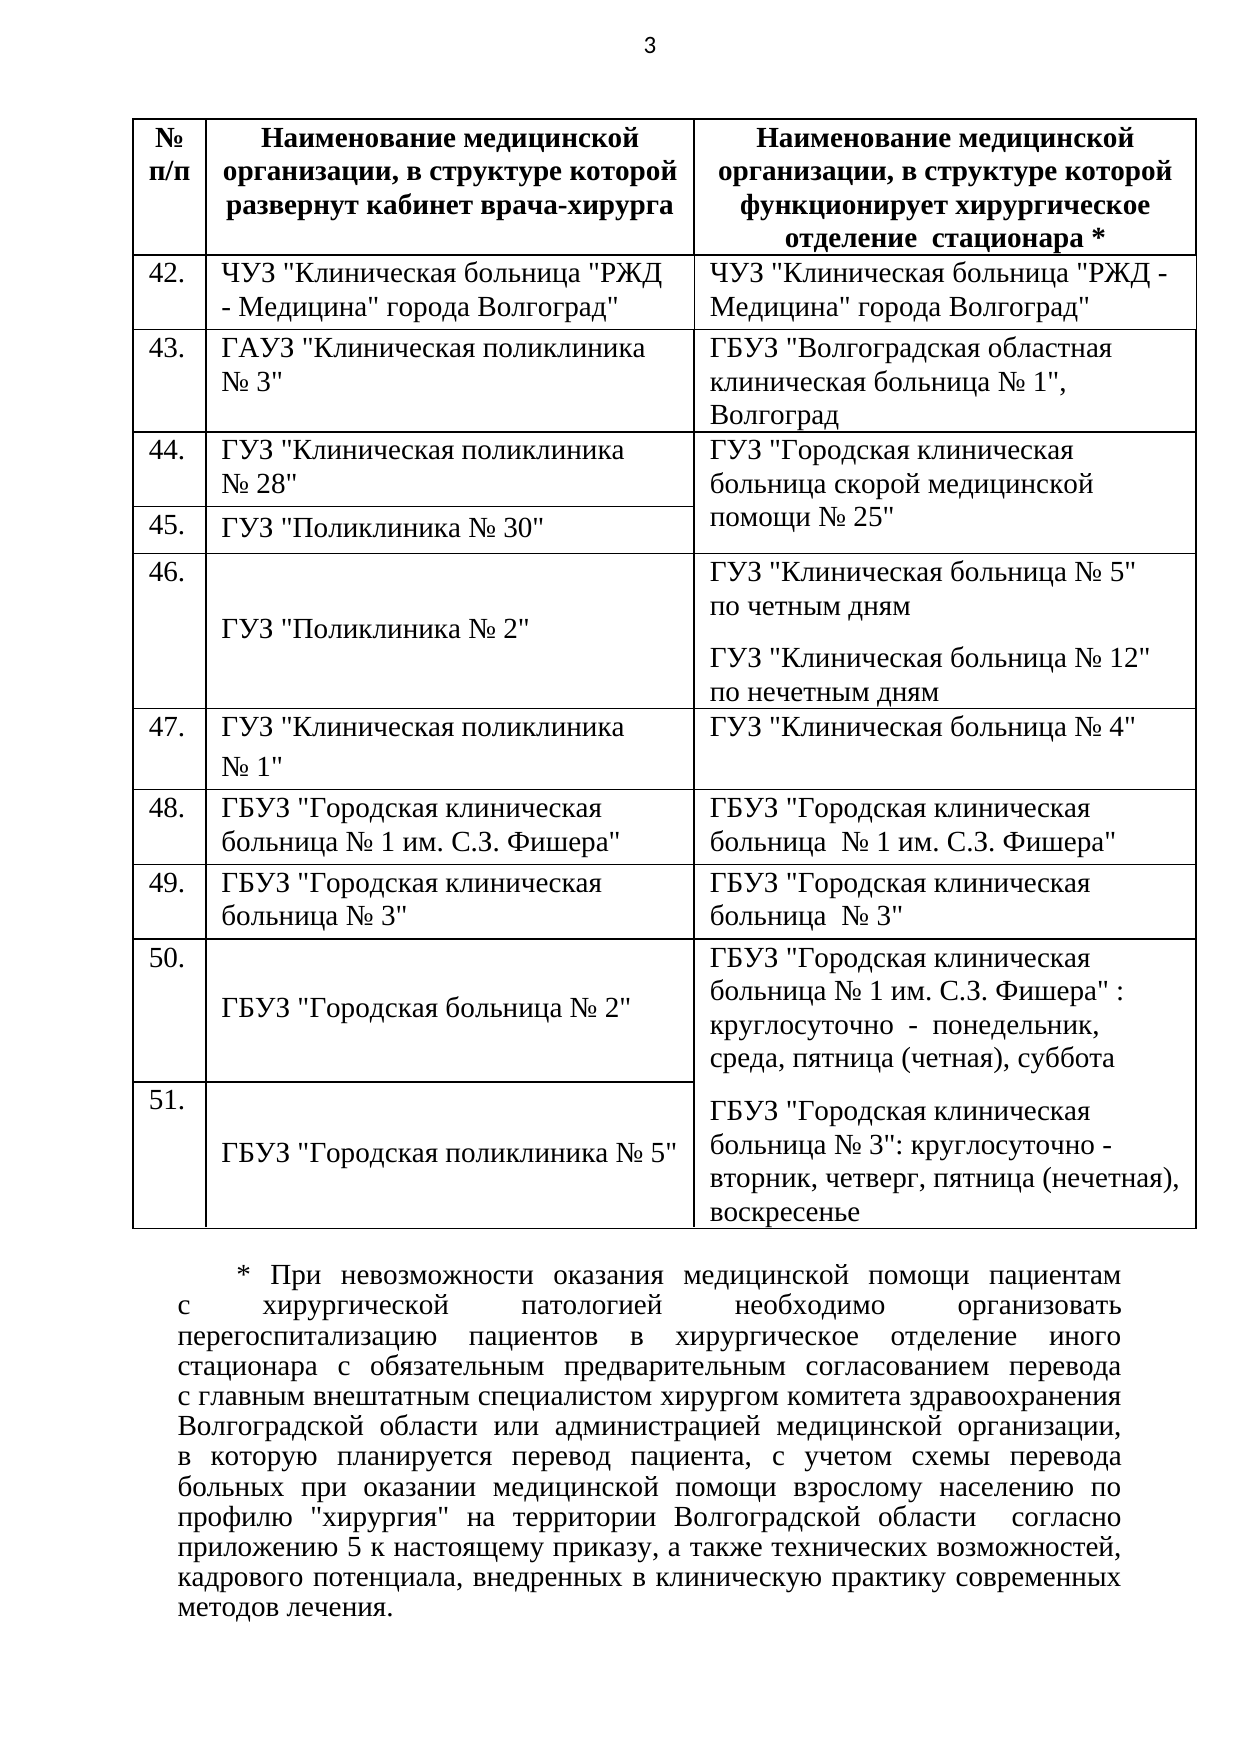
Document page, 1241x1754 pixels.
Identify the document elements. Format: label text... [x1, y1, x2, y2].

table_cell ГБУЗ "Городская клиническая больница № 1 им. С.З. Фишера" [695, 790, 1195, 863]
table_cell [134, 256, 205, 329]
table_cell [134, 433, 205, 506]
table_cell [134, 1083, 205, 1227]
table_cell [134, 865, 205, 938]
table_cell ГУЗ "Клиническая поликлиника № 1" [207, 709, 693, 788]
table_cell ГАУЗ "Клиническая поликлиника № 3" [207, 330, 693, 431]
text * При невозможности оказания медицинской помощи пациентам с хирургической патологией необходимо организовать перегоспитализацию пациентов в хирургическое отделение иного стационара с обязательным предварительным согласованием перевода с главным внештатным специалистом хирургом комитета здравоохранения Волгоградской области или администрацией медицинской организации, в которую планируется перевод пациента, с учетом схемы перевода больных при оказании медицинской помощи взрослому населению по профилю "хирургия" на территории Волгоградской области согласно приложению 5 к настоящему приказу, а также технических возможностей, кадрового потенциала, внедренных в клиническую практику современных методов лечения. [177, 1261, 1122, 1623]
table_cell ГБУЗ "Городская клиническая больница № 3" [207, 865, 693, 938]
table_cell ЧУЗ "Клиническая больница "РЖД - Медицина" города Волгоград" [207, 256, 694, 329]
table_cell ГУЗ "Клиническая больница № 5" по четным дням ГУЗ "Клиническая больница № 12" по нечетным дням [695, 554, 1195, 707]
table_header Наименование медицинской организации, в структуре которой функционирует хирургическое отделение стационара * [695, 120, 1195, 254]
table_cell [134, 709, 205, 788]
table_cell ГБУЗ "Городская клиническая больница № 1 им. С.З. Фишера" : круглосуточно - понедельник, среда, пятница (четная), суббота ГБУЗ "Городская клиническая больница № 3": круглосуточно - вторник, четверг, пятница (нечетная), воскресенье [695, 940, 1195, 1227]
table_cell [134, 554, 205, 707]
table_cell ГБУЗ "Городская больница № 2" [207, 940, 693, 1081]
table_cell [134, 940, 205, 1081]
table_cell ГУЗ "Городская клиническая больница скорой медицинской помощи № 25" [695, 433, 1195, 552]
table_cell ГУЗ "Поликлиника № 2" [207, 554, 693, 707]
table_cell [134, 790, 205, 863]
table_cell ГБУЗ "Городская поликлиника № 5" [207, 1083, 693, 1227]
table_cell [134, 330, 205, 431]
table_cell ГБУЗ "Городская клиническая больница № 3" [695, 865, 1195, 938]
table_cell [134, 507, 205, 552]
table_cell ГУЗ "Поликлиника № 30" [207, 507, 693, 552]
table_cell ГБУЗ "Волгоградская областная клиническая больница № 1", Волгоград [695, 330, 1195, 431]
table_cell ЧУЗ "Клиническая больница "РЖД - Медицина" города Волгоград" [695, 256, 1196, 329]
table_cell ГБУЗ "Городская клиническая больница № 1 им. С.З. Фишера" [207, 790, 693, 863]
table_header № п/п [134, 120, 205, 254]
table_cell ГУЗ "Клиническая поликлиника № 28" [207, 433, 693, 506]
table_cell ГУЗ "Клиническая больница № 4" [695, 709, 1195, 788]
table_header Наименование медицинской организации, в структуре которой развернут кабинет врача-хирурга [207, 120, 693, 254]
